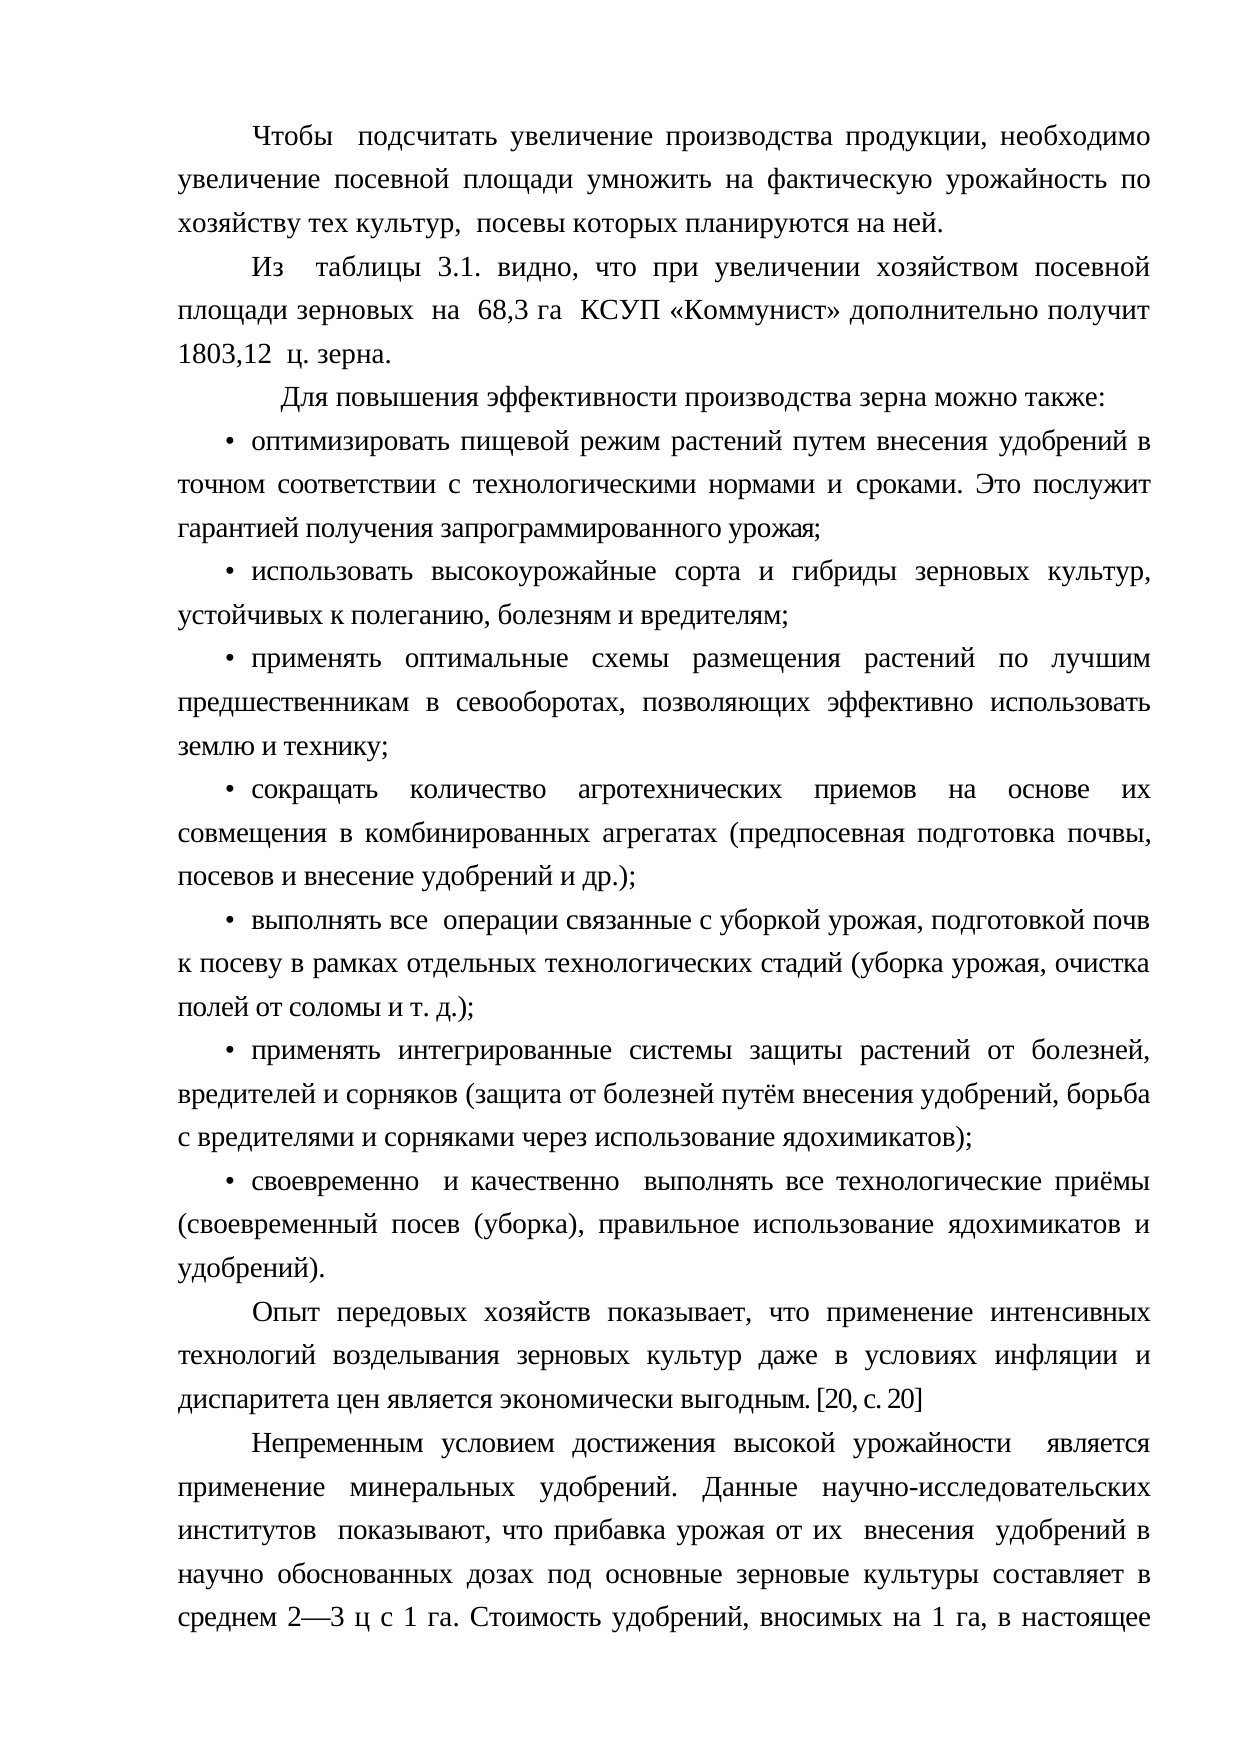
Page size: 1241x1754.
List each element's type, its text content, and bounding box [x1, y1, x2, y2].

list применять интегрированные системы защиты растений от болезней, вредителей и сорняков (защита от болезней путём внесения удобрений, борьба с вредителями и сорняками через использование ядохимикатов); [177, 1032, 1150, 1153]
list сокращать количество агротехнических приемов на основе их совмещения в комбинированных агрегатах (предпосевная подготовка почвы, посевов и внесение удобрений и др.); [177, 771, 1152, 892]
list оптимизировать пищевой режим растений путем внесения удобрений в точном соответствии с технологическими нормами и сроками. Это послужит гарантией получения запрограммированного урожая; [177, 423, 1151, 543]
text Опыт передовых хозяйств показывает, что применение интенсивных технологий возделывания зерновых культур даже в условиях инфляции и диспаритета цен является экономически выгодным. [20, с. 20] [178, 1294, 1151, 1414]
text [177, 1425, 1151, 1633]
list применять оптимальные схемы размещения растений по лучшим предшественникам в севооборотах, позволяющих эффективно использовать землю и технику; [177, 641, 1151, 761]
list использовать высокоурожайные сорта и гибриды зерновых культур, устойчивых к полеганию, болезням и вредителям; [177, 553, 1152, 631]
list выполнять все операции связанные с уборкой урожая, подготовкой почв к посеву в рамках отдельных технологических стадий (уборка урожая, очистка полей от соломы и т. д.); [177, 902, 1150, 1022]
text Чтобы подсчитать увеличение производства продукции, необходимо увеличение посевной площади умножить на фактическую урожайность по хозяйству тех культур, посевы которых планируются на ней. [177, 118, 1152, 239]
list своевременно и качественно выполнять все технологические приёмы (своевременный посев (уборка), правильное использование ядохимикатов и удобрений). [177, 1163, 1150, 1284]
text Для повышения эффективности производства зерна можно также: [206, 379, 1152, 413]
text Из таблицы 3.1. видно, что при увеличении хозяйством посевной площади зерновых на 68,3 га КСУП «Коммунист» дополнительно получит 1803,12 ц. зерна. [177, 249, 1152, 369]
